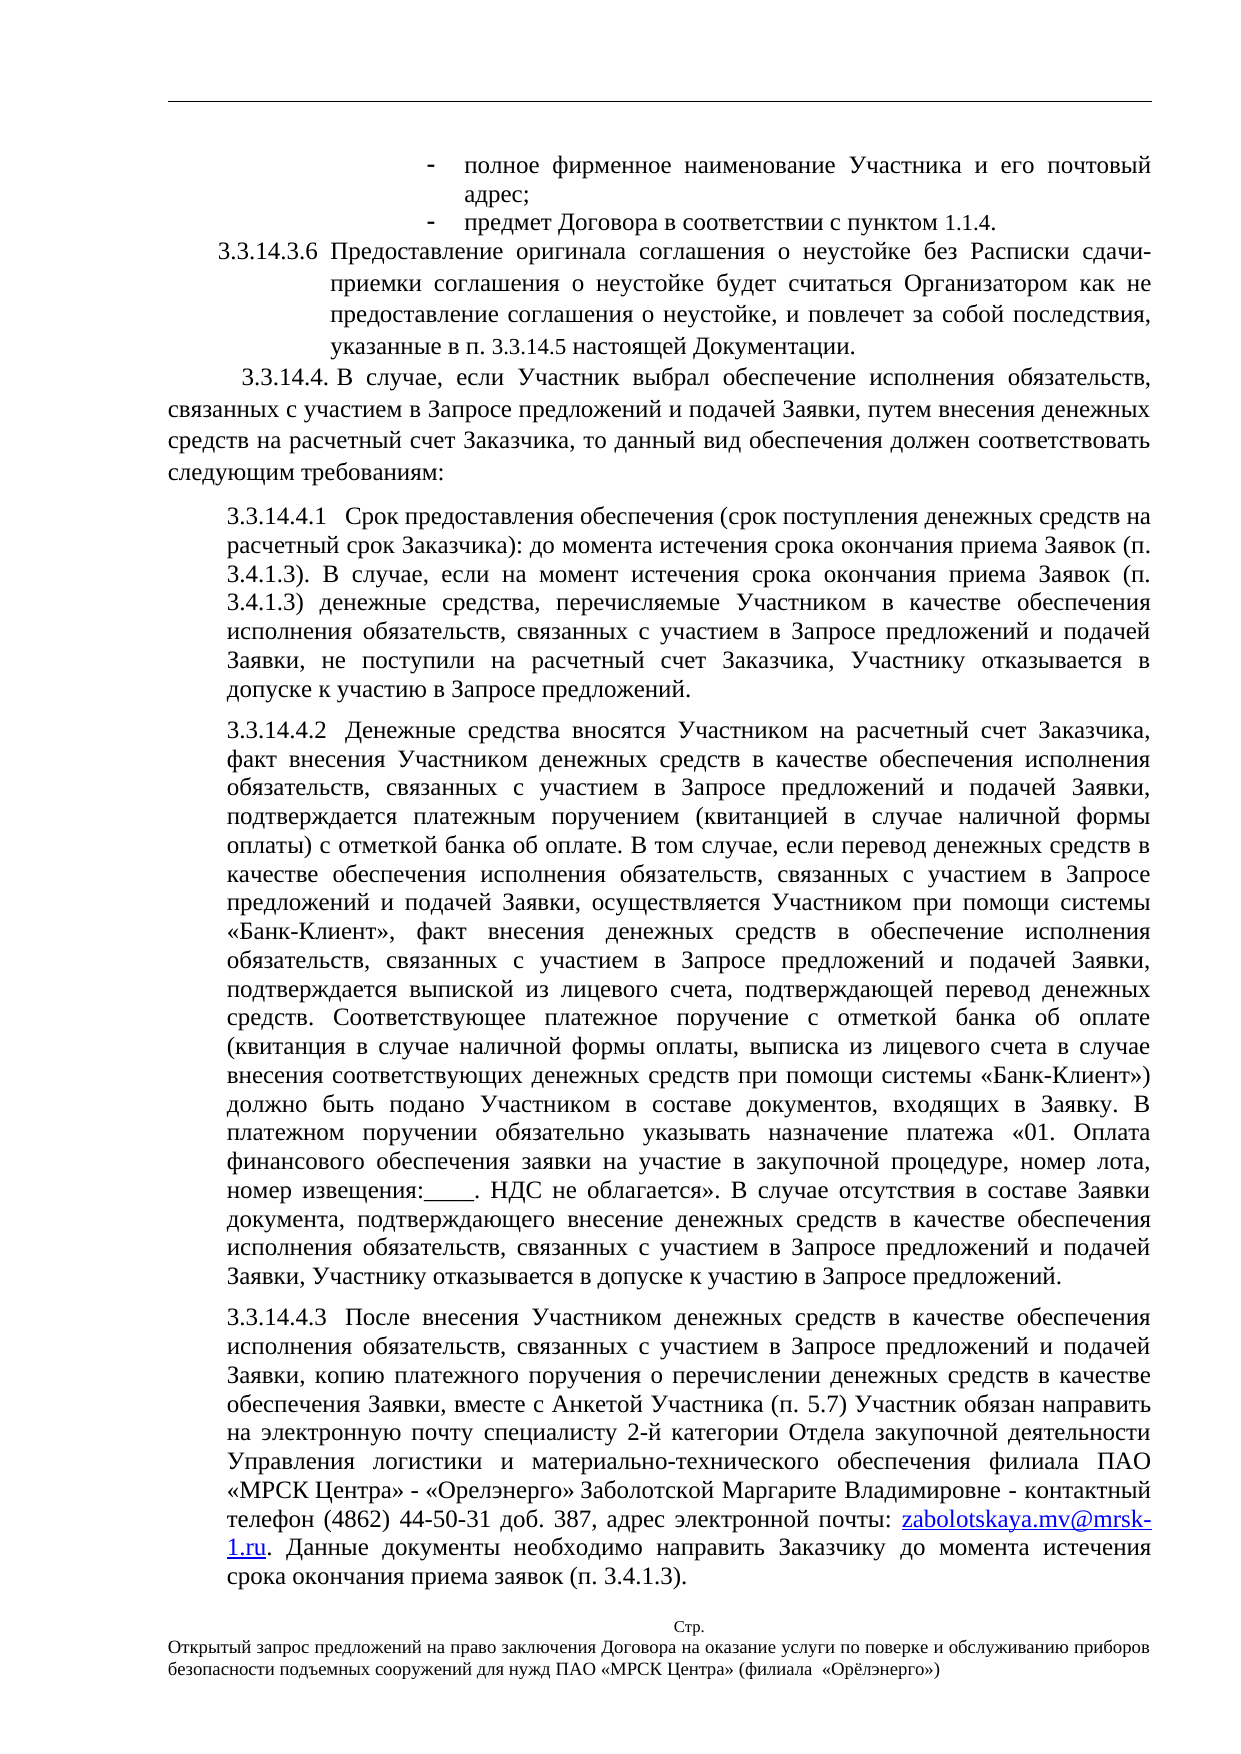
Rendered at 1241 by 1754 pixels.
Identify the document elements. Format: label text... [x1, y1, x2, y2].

list В случае, если Участник выбрал обеспечение исполнения обязательств, связанных с участием в Запросе предложений и подачей Заявки, путем внесения денежных средств на расчетный счет Заказчика, то данный вид обеспечения должен соответствовать следующим требованиям: [168, 362, 1152, 486]
list Предоставление оригинала соглашения о неустойке без Расписки сдачи-приемки соглашения о неустойке будет считаться Организатором как не предоставление соглашения о неустойке, и повлечет за собой последствия, указанные в п. 3.3.14.5 настоящей Документации. [218, 236, 1152, 360]
list полное фирменное наименование Участника и его почтовый адрес; [427, 150, 1152, 207]
list предмет Договора в соответствии с пунктом 1.1.4. [427, 207, 1152, 236]
list Срок предоставления обеспечения (срок поступления денежных средств на расчетный срок Заказчика): до момента истечения срока окончания приема Заявок (п. 3.4.1.3). В случае, если на момент истечения срока окончания приема Заявок (п. 3.4.1.3) денежные средства, перечисляемые Участником в качестве обеспечения исполнения обязательств, связанных с участием в Запросе предложений и подачей Заявки, не поступили на расчетный счет Заказчика, Участнику отказывается в допуске к участию в Запросе предложений. [227, 501, 1152, 702]
list Денежные средства вносятся Участником на расчетный счет Заказчика, факт внесения Участником денежных средств в качестве обеспечения исполнения обязательств, связанных с участием в Запросе предложений и подачей Заявки, подтверждается платежным поручением (квитанцией в случае наличной формы оплаты) с отметкой банка об оплате. В том случае, если перевод денежных средств в качестве обеспечения исполнения обязательств, связанных с участием в Запросе предложений и подачей Заявки, осуществляется Участником при помощи системы «Банк-Клиент», факт внесения денежных средств в обеспечение исполнения обязательств, связанных с участием в Запросе предложений и подачей Заявки, подтверждается выпиской из лицевого счета, подтверждающей перевод денежных средств. Соответствующее платежное поручение с отметкой банка об оплате (квитанция в случае наличной формы оплаты, выписка из лицевого счета в случае внесения соответствующих денежных средств при помощи системы «Банк-Клиент») должно быть подано Участником в составе документов, входящих в Заявку. В платежном поручении обязательно указывать назначение платежа «01. Оплата финансового обеспечения заявки на участие в закупочной процедуре, номер лота, номер извещения:____. НДС не облагается». В случае отсутствия в составе Заявки документа, подтверждающего внесение денежных средств в качестве обеспечения исполнения обязательств, связанных с участием в Запросе предложений и подачей Заявки, Участнику отказывается в допуске к участию в Запросе предложений. [227, 715, 1152, 1290]
list После внесения Участником денежных средств в качестве обеспечения исполнения обязательств, связанных с участием в Запросе предложений и подачей Заявки, копию платежного поручения о перечислении денежных средств в качестве обеспечения Заявки, вместе с Анкетой Участника (п. 5.7) Участник обязан направить на электронную почту специалисту 2-й категории Отдела закупочной деятельности Управления логистики и материально-технического обеспечения филиала ПАО «МРСК Центра» - «Орелэнерго» Заболотской Маргарите Владимировне - контактный телефон (4862) 44-50-31 доб. 387, адрес электронной почты: zabolotskaya.mv@mrsk-1.ru. Данные документы необходимо направить Заказчику до момента истечения срока окончания приема заявок (п. 3.4.1.3). [227, 1302, 1152, 1590]
